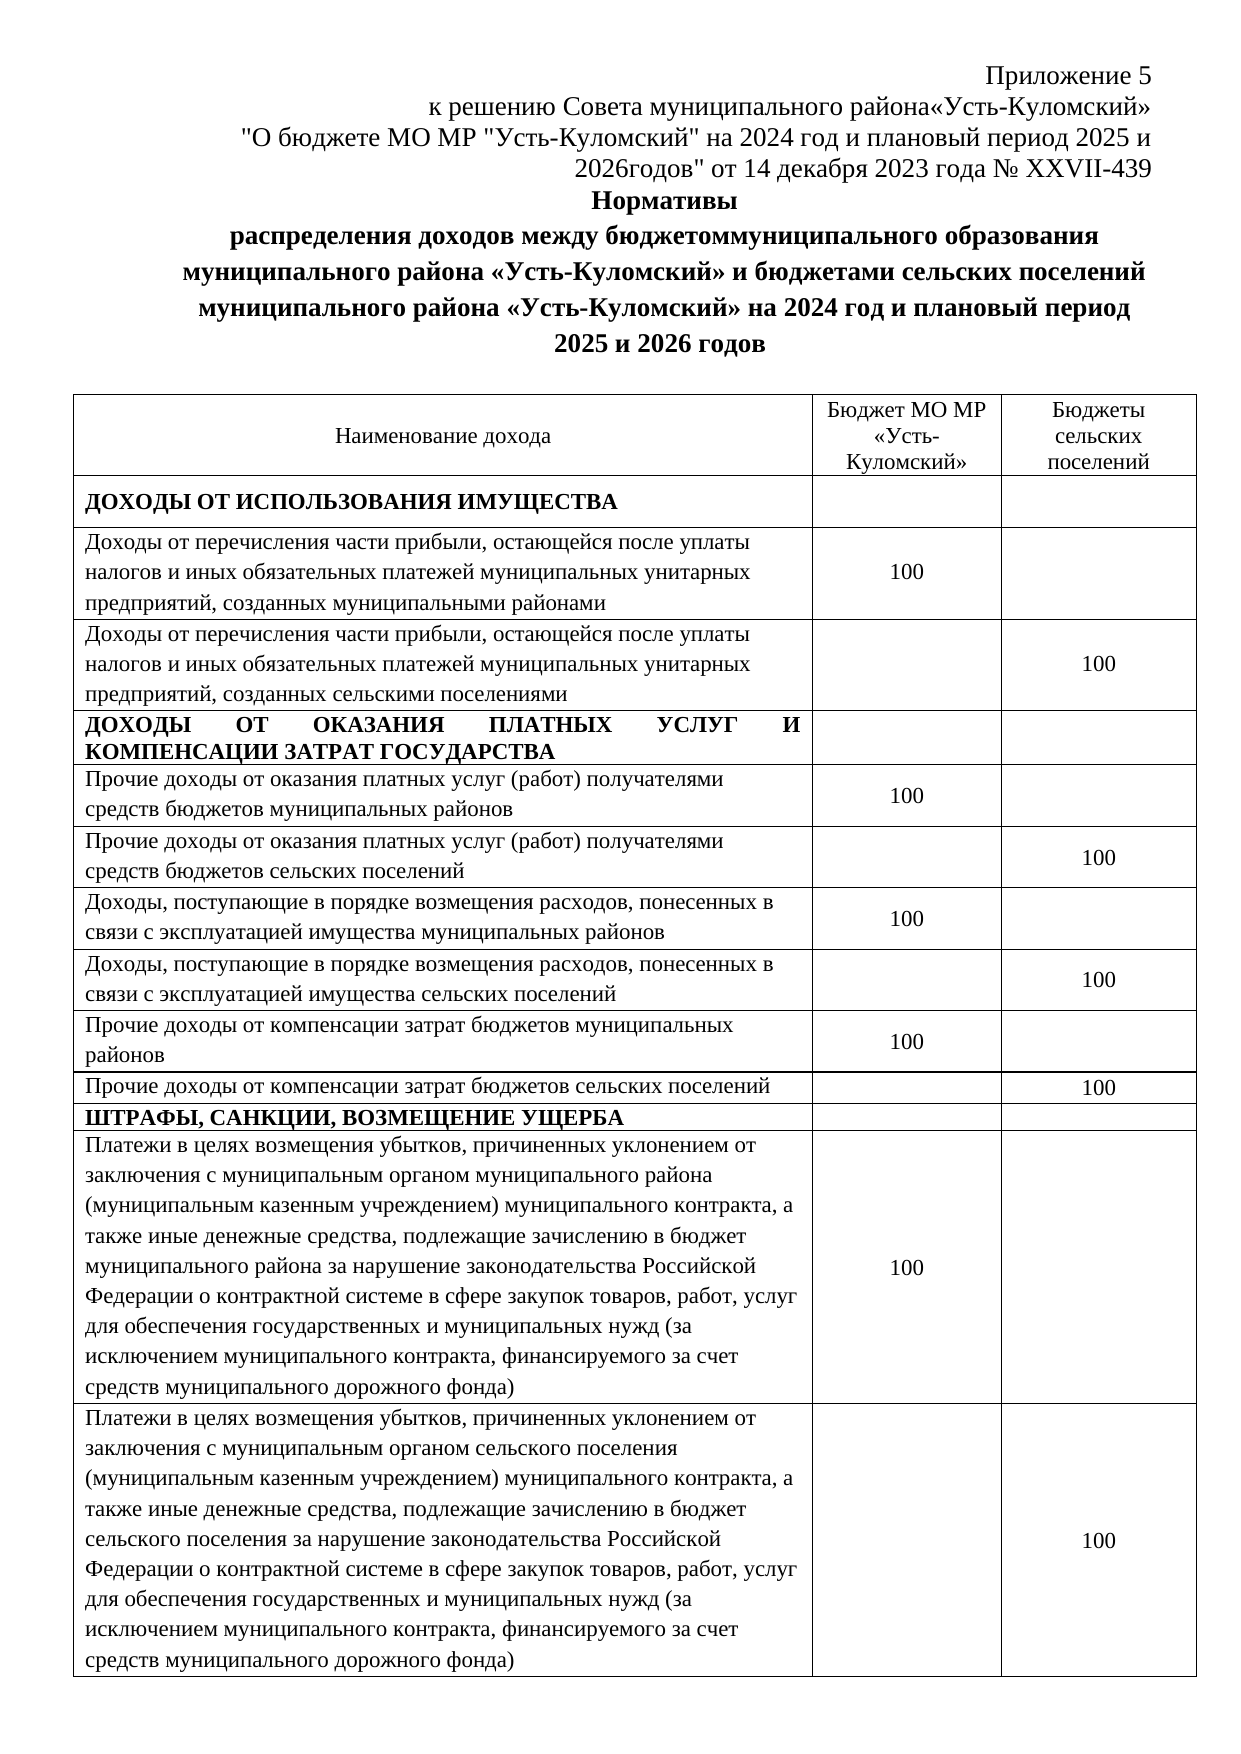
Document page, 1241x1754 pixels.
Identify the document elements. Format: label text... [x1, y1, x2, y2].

table_cell ДОХОДЫ ОТ ИСПОЛЬЗОВАНИЯ ИМУЩЕСТВА [74, 476, 812, 527]
table_cell [1002, 1104, 1196, 1130]
table_cell ШТРАФЫ, САНКЦИИ, ВОЗМЕЩЕНИЕ УЩЕРБА [74, 1104, 812, 1130]
table_header Наименование дохода [74, 395, 812, 475]
table_cell Платежи в целях возмещения убытков, причиненных уклонением от заключения с муниципальным органом сельского поселения (муниципальным казенным учреждением) муниципального контракта, а также иные денежные средства, подлежащие зачислению в бюджет сельского поселения за нарушение законодательства Российской Федерации о контрактной системе в сфере закупок товаров, работ, услуг для обеспечения государственных и муниципальных нужд (за исключением муниципального контракта, финансируемого за счет средств муниципального дорожного фонда) [74, 1404, 812, 1676]
text Приложение 5 [177, 59, 1152, 90]
table_cell 100 [813, 1131, 1001, 1403]
table_cell Прочие доходы от компенсации затрат бюджетов муниципальных районов [74, 1011, 812, 1071]
table_cell [813, 1073, 1001, 1103]
table_cell 100 [1002, 620, 1196, 710]
text Нормативы [177, 184, 1152, 215]
table_cell Прочие доходы от оказания платных услуг (работ) получателями средств бюджетов сельских поселений [74, 827, 812, 887]
table_cell 100 [1002, 1073, 1196, 1103]
table_cell [1002, 1011, 1196, 1071]
table_cell [813, 1104, 1001, 1130]
text к решению Совета муниципального района«Усть-Куломский» [177, 90, 1152, 121]
table_cell Прочие доходы от компенсации затрат бюджетов сельских поселений [74, 1073, 812, 1103]
table_cell [813, 950, 1001, 1010]
table_cell Доходы, поступающие в порядке возмещения расходов, понесенных в связи с эксплуатацией имущества сельских поселений [74, 950, 812, 1010]
table_cell [1002, 528, 1196, 619]
table_cell Доходы от перечисления части прибыли, остающейся после уплаты налогов и иных обязательных платежей муниципальных унитарных предприятий, созданных муниципальными районами [74, 528, 812, 619]
table_cell [813, 476, 1001, 527]
table_cell 100 [1002, 827, 1196, 887]
table_cell [813, 827, 1001, 887]
table_cell ДОХОДЫ ОТ ОКАЗАНИЯ ПЛАТНЫХ УСЛУГ И КОМПЕНСАЦИИ ЗАТРАТ ГОСУДАРСТВА [74, 711, 812, 764]
table_cell Доходы от перечисления части прибыли, остающейся после уплаты налогов и иных обязательных платежей муниципальных унитарных предприятий, созданных сельскими поселениями [74, 620, 812, 710]
text распределения доходов между бюджетоммуниципального образования муниципального района «Усть-Куломский» и бюджетами сельских поселений муниципального района «Усть-Куломский» на 2024 год и плановый период 2025 и 2026 годов [177, 219, 1152, 358]
table_cell [813, 620, 1001, 710]
table_cell Прочие доходы от оказания платных услуг (работ) получателями средств бюджетов муниципальных районов [74, 765, 812, 826]
table_cell Доходы, поступающие в порядке возмещения расходов, понесенных в связи с эксплуатацией имущества муниципальных районов [74, 888, 812, 948]
table_cell [1002, 888, 1196, 948]
table_cell [813, 711, 1001, 764]
table_header Бюджет МО МР «Усть-Куломский» [813, 395, 1001, 475]
text "О бюджете МО МР "Усть-Куломский" на 2024 год и плановый период 2025 и 2026годов" от 14 декабря 2023 года № XXVII-439 [177, 121, 1152, 184]
table_cell [1002, 1131, 1196, 1403]
table_header Бюджеты сельских поселений [1002, 395, 1196, 475]
table_cell [1002, 476, 1196, 527]
table_cell [1002, 711, 1196, 764]
table_cell 100 [1002, 950, 1196, 1010]
table_cell 100 [813, 528, 1001, 619]
table_cell Платежи в целях возмещения убытков, причиненных уклонением от заключения с муниципальным органом муниципального района (муниципальным казенным учреждением) муниципального контракта, а также иные денежные средства, подлежащие зачислению в бюджет муниципального района за нарушение законодательства Российской Федерации о контрактной системе в сфере закупок товаров, работ, услуг для обеспечения государственных и муниципальных нужд (за исключением муниципального контракта, финансируемого за счет средств муниципального дорожного фонда) [74, 1131, 812, 1403]
table_cell 100 [813, 888, 1001, 948]
table_cell 100 [813, 765, 1001, 826]
table_cell 100 [813, 1011, 1001, 1071]
table_cell [1002, 765, 1196, 826]
table_cell [813, 1404, 1001, 1676]
table_cell 100 [1002, 1404, 1196, 1676]
